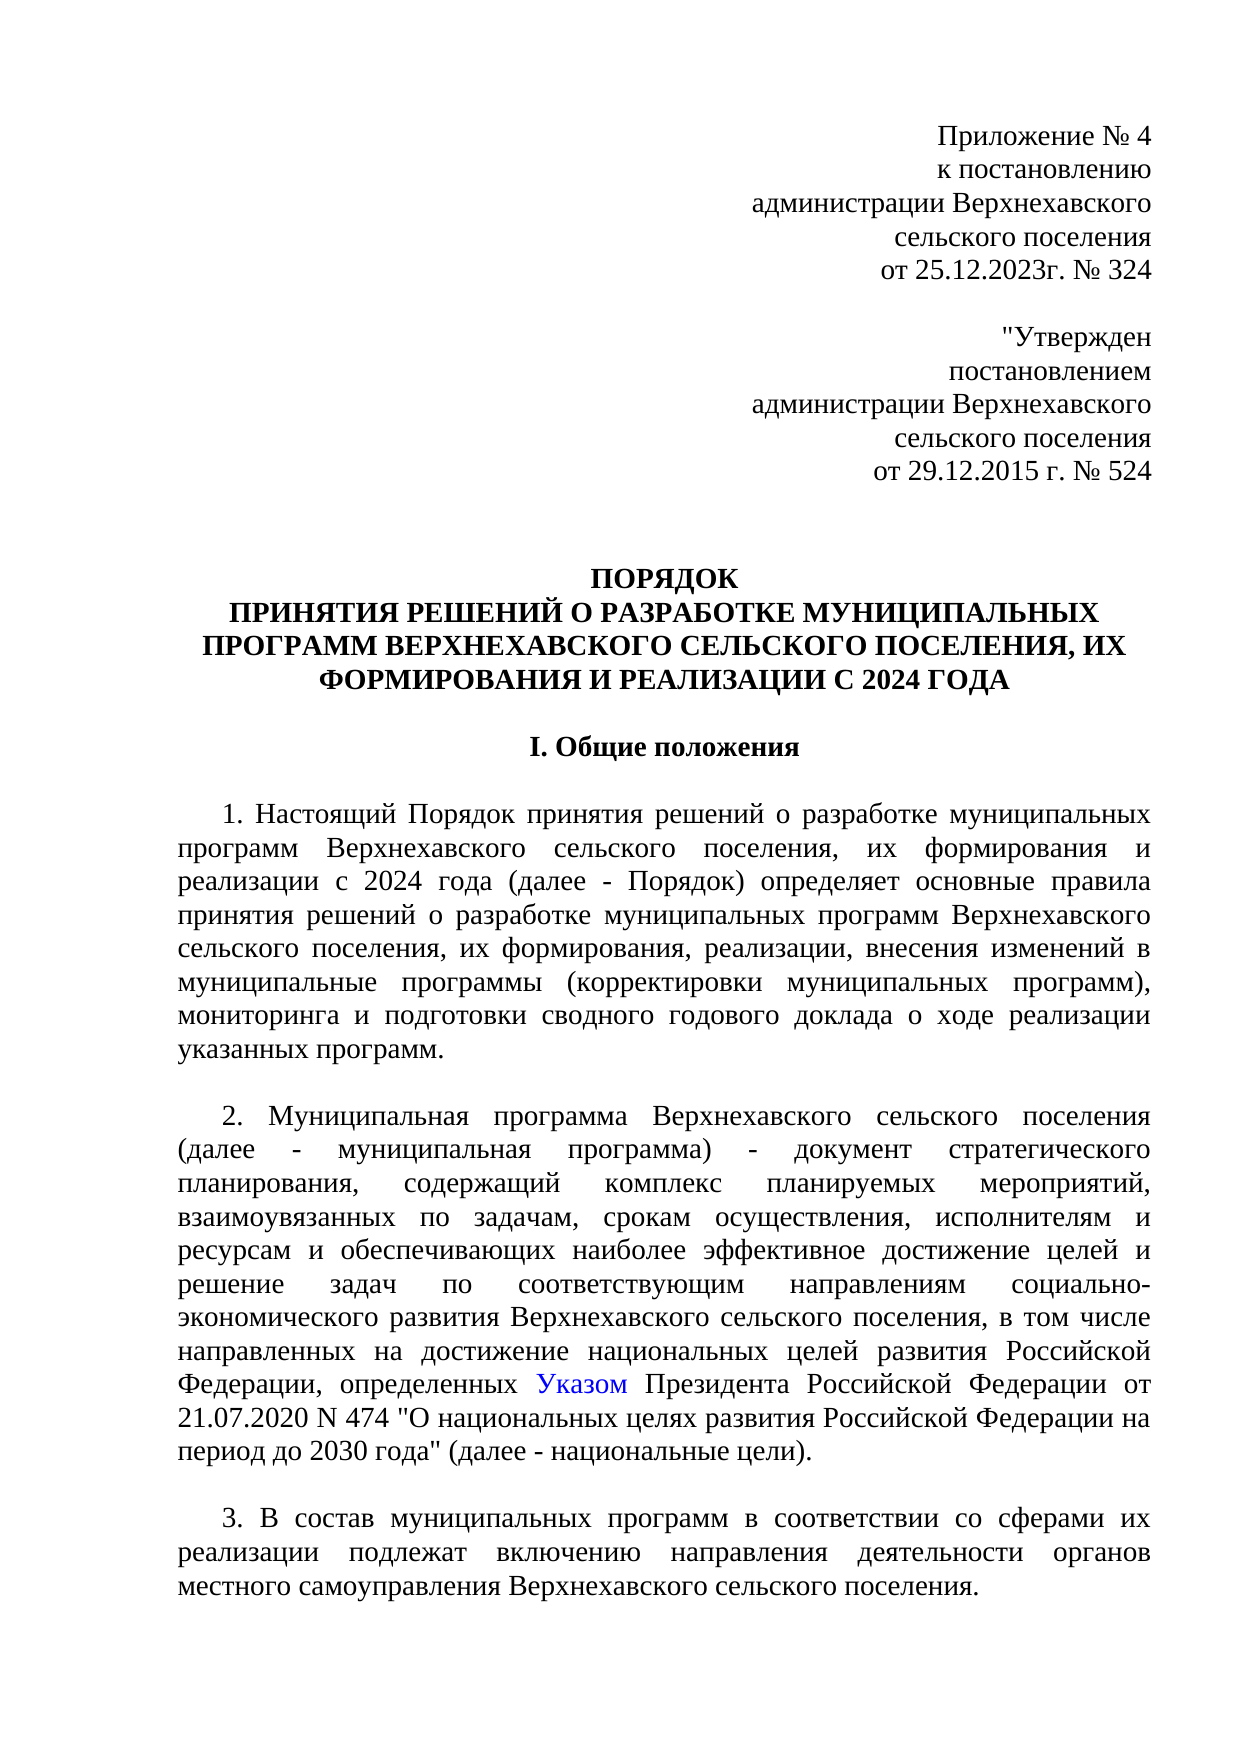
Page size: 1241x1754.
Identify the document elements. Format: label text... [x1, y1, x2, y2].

title I. Общие положения [177, 729, 1152, 763]
text постановлением [177, 353, 1152, 386]
title ПРИНЯТИЯ РЕШЕНИЙ О РАЗРАБОТКЕ МУНИЦИПАЛЬНЫХ ПРОГРАММ ВЕРХНЕХАВСКОГО СЕЛЬСКОГО ПОСЕЛЕНИЯ, ИХ ФОРМИРОВАНИЯ И РЕАЛИЗАЦИИ С 2024 ГОДА [177, 595, 1152, 696]
text 1. Настоящий Порядок принятия решений о разработке муниципальных программ Верхнехавского сельского поселения, их формирования и реализации с 2024 года (далее - Порядок) определяет основные правила принятия решений о разработке муниципальных программ Верхнехавского сельского поселения, их формирования, реализации, внесения изменений в муниципальные программы (корректировки муниципальных программ), мониторинга и подготовки сводного годового доклада о ходе реализации указанных программ. [177, 796, 1152, 1064]
title ПОРЯДОК [177, 561, 1152, 595]
text сельского поселения [177, 420, 1152, 453]
text администрации Верхнехавского [177, 185, 1152, 219]
text Приложение № 4 [177, 118, 1152, 152]
text 2. Муниципальная программа Верхнехавского сельского поселения (далее - муниципальная программа) - документ стратегического планирования, содержащий комплекс планируемых мероприятий, взаимоувязанных по задачам, срокам осуществления, исполнителям и ресурсам и обеспечивающих наиболее эффективное достижение целей и решение задач по соответствующим направлениям социально-экономического развития Верхнехавского сельского поселения, в том числе направленных на достижение национальных целей развития Российской Федерации, определенных Указом Президента Российской Федерации от 21.07.2020 N 474 "О национальных целях развития Российской Федерации на период до 2030 года" (далее - национальные цели). [177, 1098, 1152, 1467]
text от 25.12.2023г. № 324 [177, 252, 1152, 286]
text к постановлению [177, 152, 1152, 185]
text от 29.12.2015 г. № 524 [177, 453, 1152, 487]
text 3. В состав муниципальных программ в соответствии со сферами их реализации подлежат включению направления деятельности органов местного самоуправления Верхнехавского сельского поселения. [177, 1501, 1152, 1601]
text "Утвержден [177, 319, 1152, 353]
text сельского поселения [177, 219, 1152, 252]
text администрации Верхнехавского [177, 386, 1152, 420]
